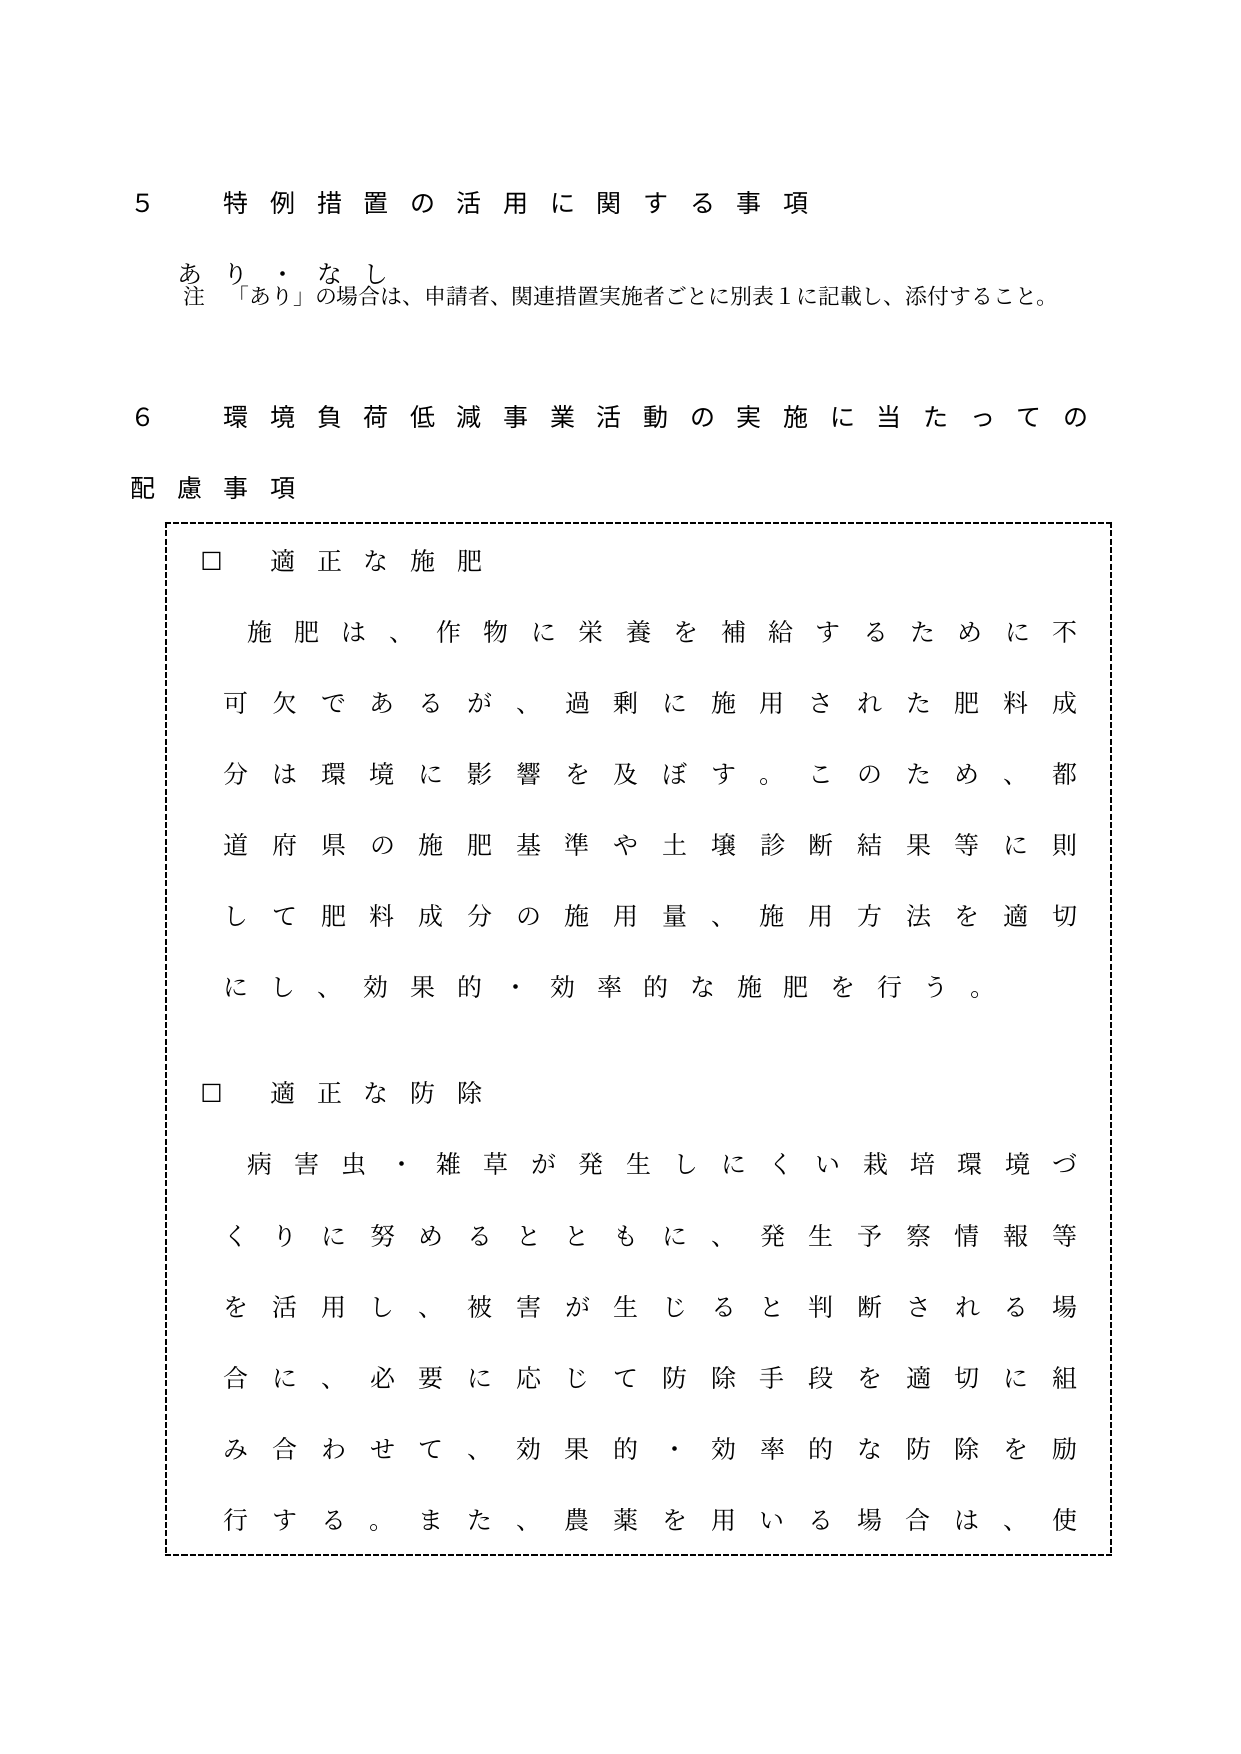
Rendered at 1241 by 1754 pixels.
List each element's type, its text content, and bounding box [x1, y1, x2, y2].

text あり・なし [130, 238, 1110, 309]
text ６ 環境負荷低減事業活動の実施に当たっての配慮事項 [130, 380, 1110, 522]
text ５ 特例措置の活用に関する事項 [130, 167, 1110, 238]
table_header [166, 522, 1111, 1554]
